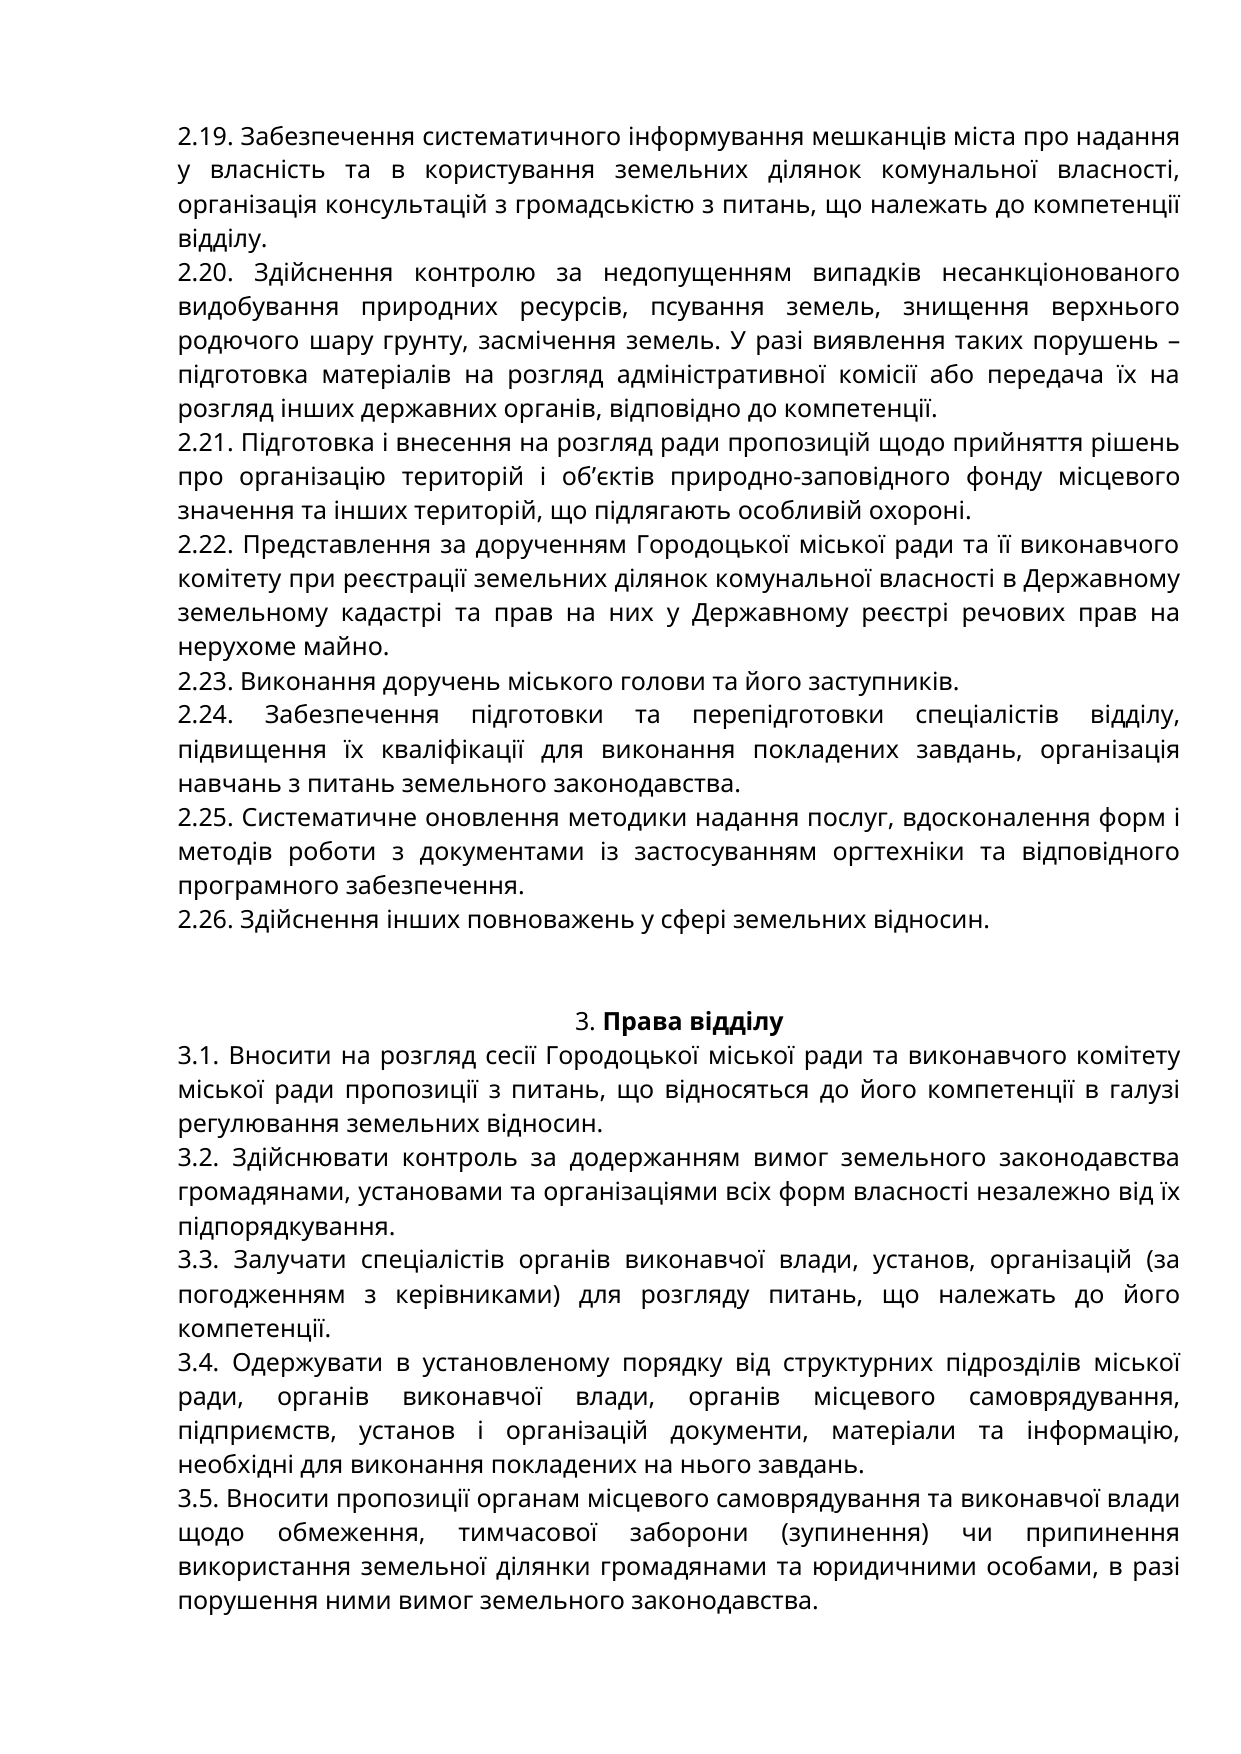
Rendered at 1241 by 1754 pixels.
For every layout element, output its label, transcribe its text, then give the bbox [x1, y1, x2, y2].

text 3.1. Вносити на розгляд сесії Городоцької міської ради та виконавчого комітету міської ради пропозиції з питань, що відносяться до його компетенції в галузі регулювання земельних відносин. [177, 1038, 1181, 1140]
text 2.21. Підготовка і внесення на розгляд ради пропозицій щодо прийняття рішень про організацію територій і об’єктів природно-заповідного фонду місцевого значення та інших територій, що підлягають особливій охороні. [177, 425, 1181, 527]
text 3.2. Здійснювати контроль за додержанням вимог земельного законодавства громадянами, установами та організаціями всіх форм власності незалежно від їх підпорядкування. [177, 1140, 1181, 1242]
text 3.3. Залучати спеціалістів органів виконавчої влади, установ, організацій (за погодженням з керівниками) для розгляду питань, що належать до його компетенції. [177, 1242, 1181, 1344]
text 2.20. Здійснення контролю за недопущенням випадків несанкціонованого видобування природних ресурсів, псування земель, знищення верхнього родючого шару грунту, засмічення земель. У разі виявлення таких порушень – підготовка матеріалів на розгляд адміністративної комісії або передача їх на розгляд інших державних органів, відповідно до компетенції. [177, 254, 1181, 425]
text 2.23. Виконання доручень міського голови та його заступників. [177, 663, 1181, 697]
text 2.25. Систематичне оновлення методики надання послуг, вдосконалення форм і методів роботи з документами із застосуванням оргтехніки та відповідного програмного забезпечення. [177, 799, 1181, 902]
text 3.4. Одержувати в установленому порядку від структурних підрозділів міської ради, органів виконавчої влади, органів місцевого самоврядування, підприємств, установ і організацій документи, матеріали та інформацію, необхідні для виконання покладених на нього завдань. [177, 1344, 1181, 1481]
text 2.24. Забезпечення підготовки та перепідготовки спеціалістів відділу, підвищення їх кваліфікації для виконання покладених завдань, організація навчань з питань земельного законодавства. [177, 697, 1181, 799]
text 3. Права відділу [177, 1004, 1181, 1038]
text 2.26. Здійснення інших повноважень у сфері земельних відносин. [177, 902, 1181, 936]
text 2.22. Представлення за дорученням Городоцької міської ради та її виконавчого комітету при реєстрації земельних ділянок комунальної власності в Державному земельному кадастрі та прав на них у Державному реєстрі речових прав на нерухоме майно. [177, 527, 1181, 663]
text 3.5. Вносити пропозиції органам місцевого самоврядування та виконавчої влади щодо обмеження, тимчасової заборони (зупинення) чи припинення використання земельної ділянки громадянами та юридичними особами, в разі порушення ними вимог земельного законодавства. [177, 1481, 1181, 1617]
text 2.19. Забезпечення систематичного інформування мешканців міста про надання у власність та в користування земельних ділянок комунальної власності, організація консультацій з громадськістю з питань, що належать до компетенції відділу. [177, 118, 1181, 254]
